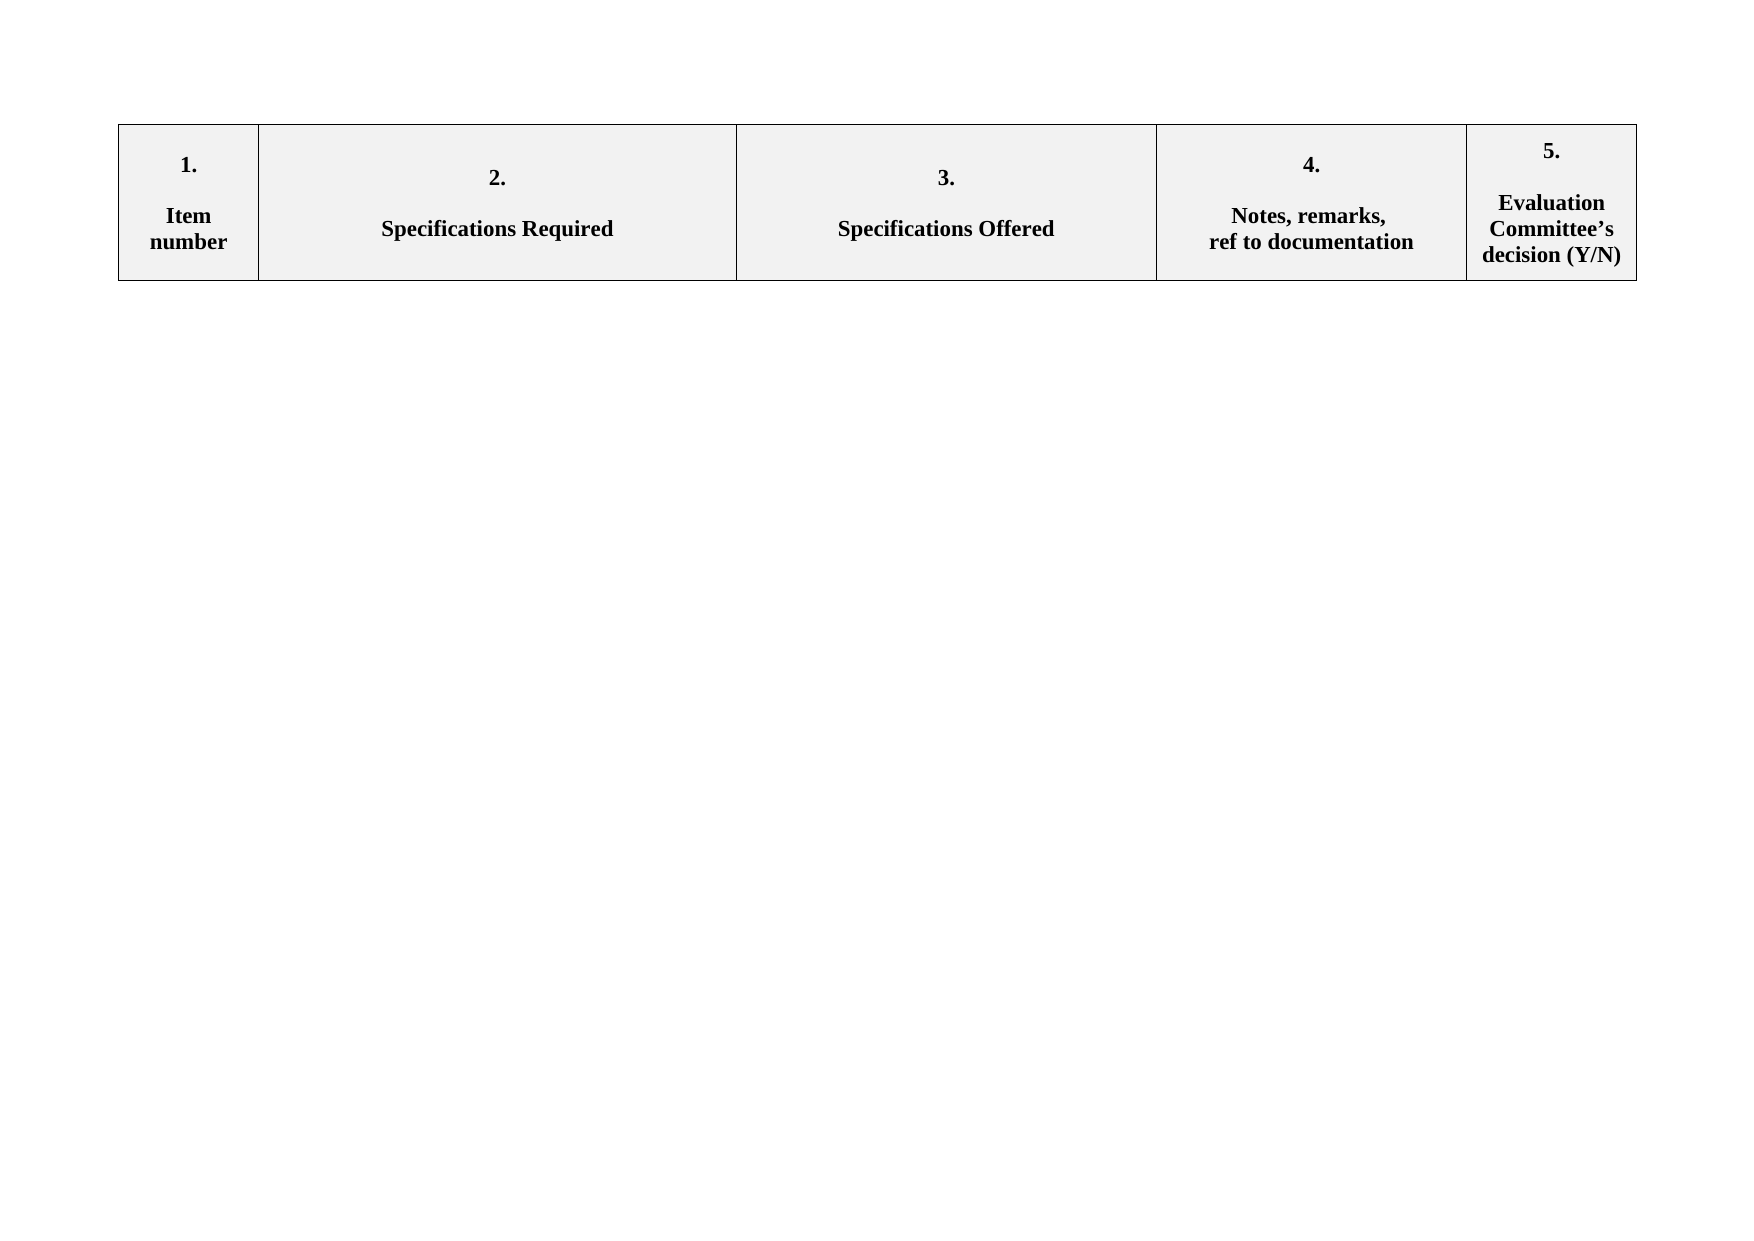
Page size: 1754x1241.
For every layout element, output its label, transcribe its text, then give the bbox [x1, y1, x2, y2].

table_header 3. Specifications Offered [737, 125, 1156, 280]
table_header 1. Item number [119, 125, 258, 280]
table_header 4. Notes, remarks, ref to documentation [1157, 125, 1466, 280]
table_header 5. Evaluation Committee’s decision (Y/N) [1467, 125, 1636, 280]
table_header 2. Specifications Required [259, 125, 736, 280]
